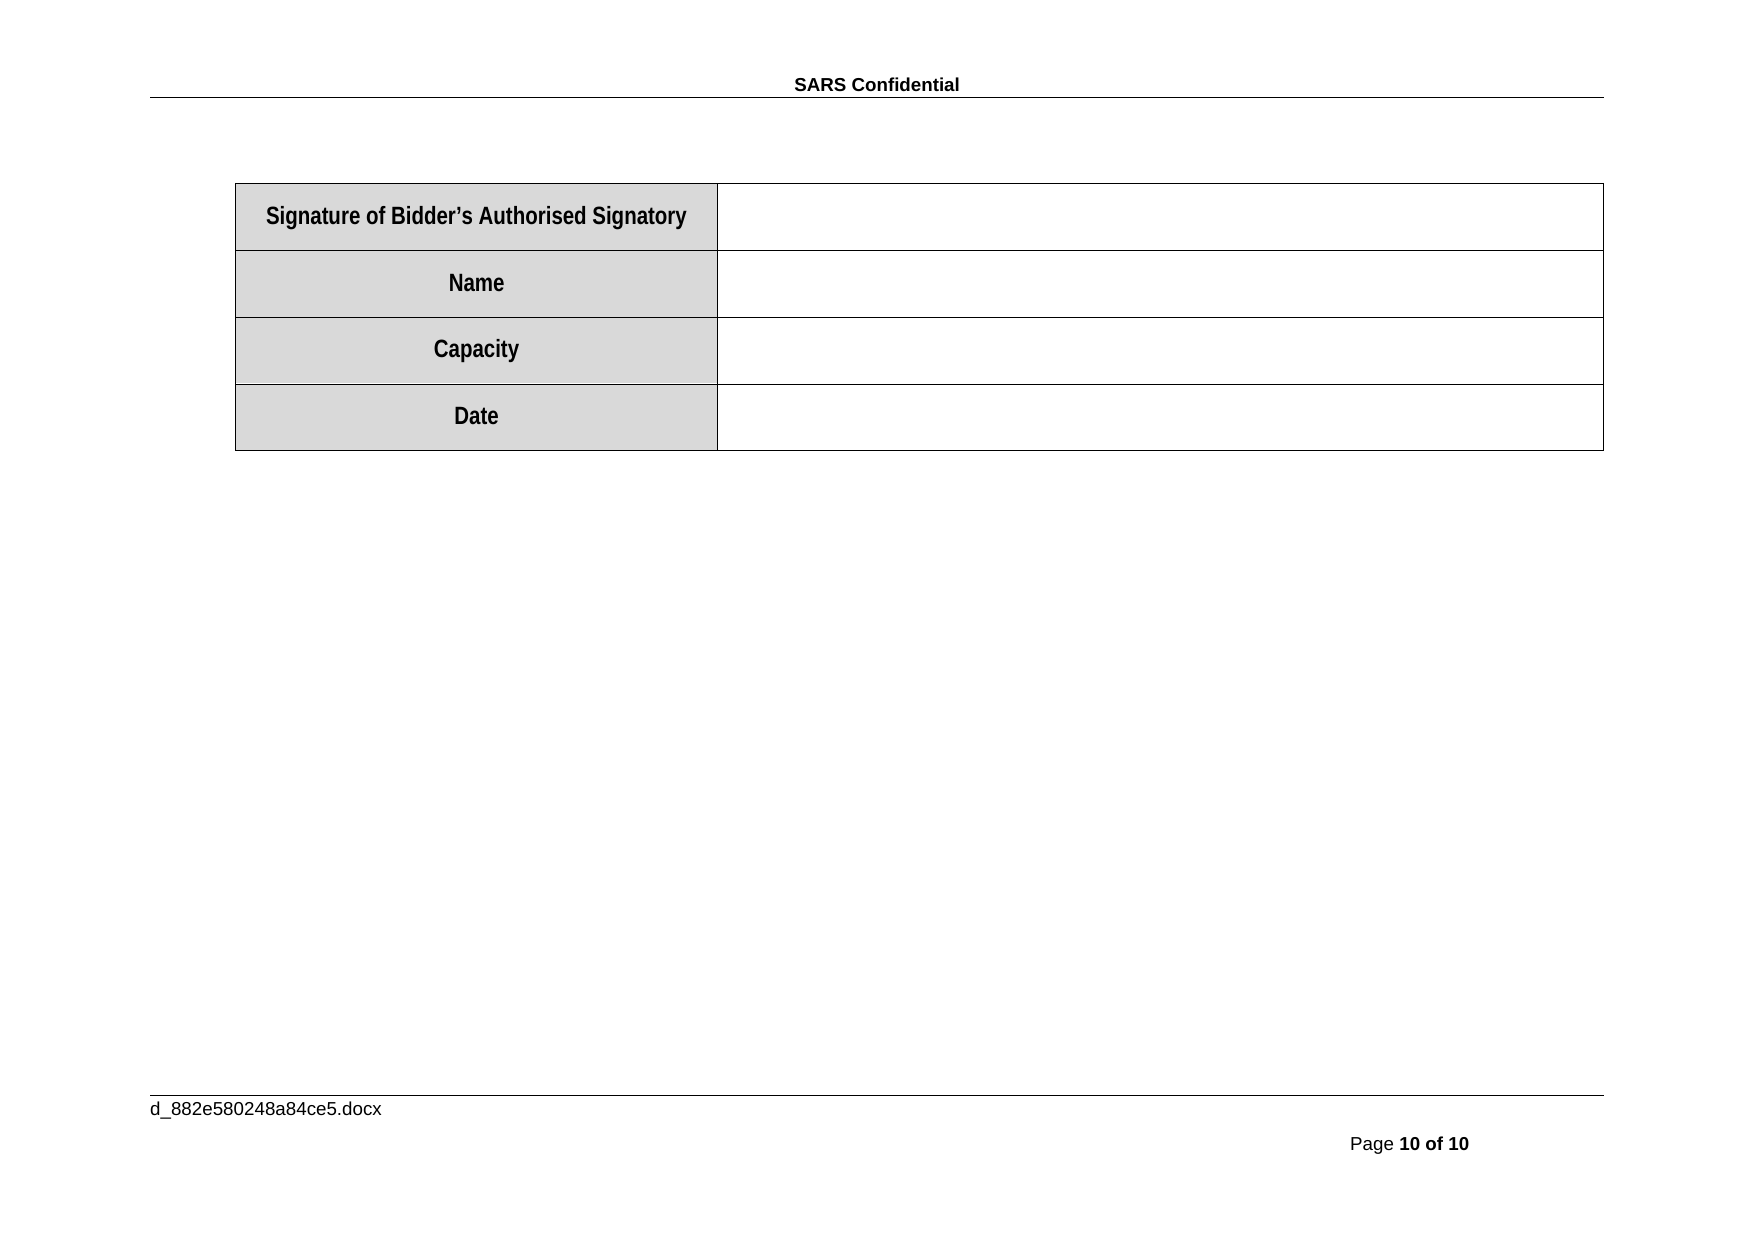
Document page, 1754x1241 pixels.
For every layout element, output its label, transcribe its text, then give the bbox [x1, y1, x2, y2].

table_header [718, 184, 1603, 250]
table_cell Name [236, 251, 717, 317]
table_cell Date [236, 385, 717, 450]
table_header Signature of Bidder’s Authorised Signatory [236, 184, 717, 250]
table_cell [718, 385, 1603, 450]
table_cell Capacity [236, 318, 717, 383]
table_cell [718, 251, 1603, 317]
table_cell [718, 318, 1603, 383]
